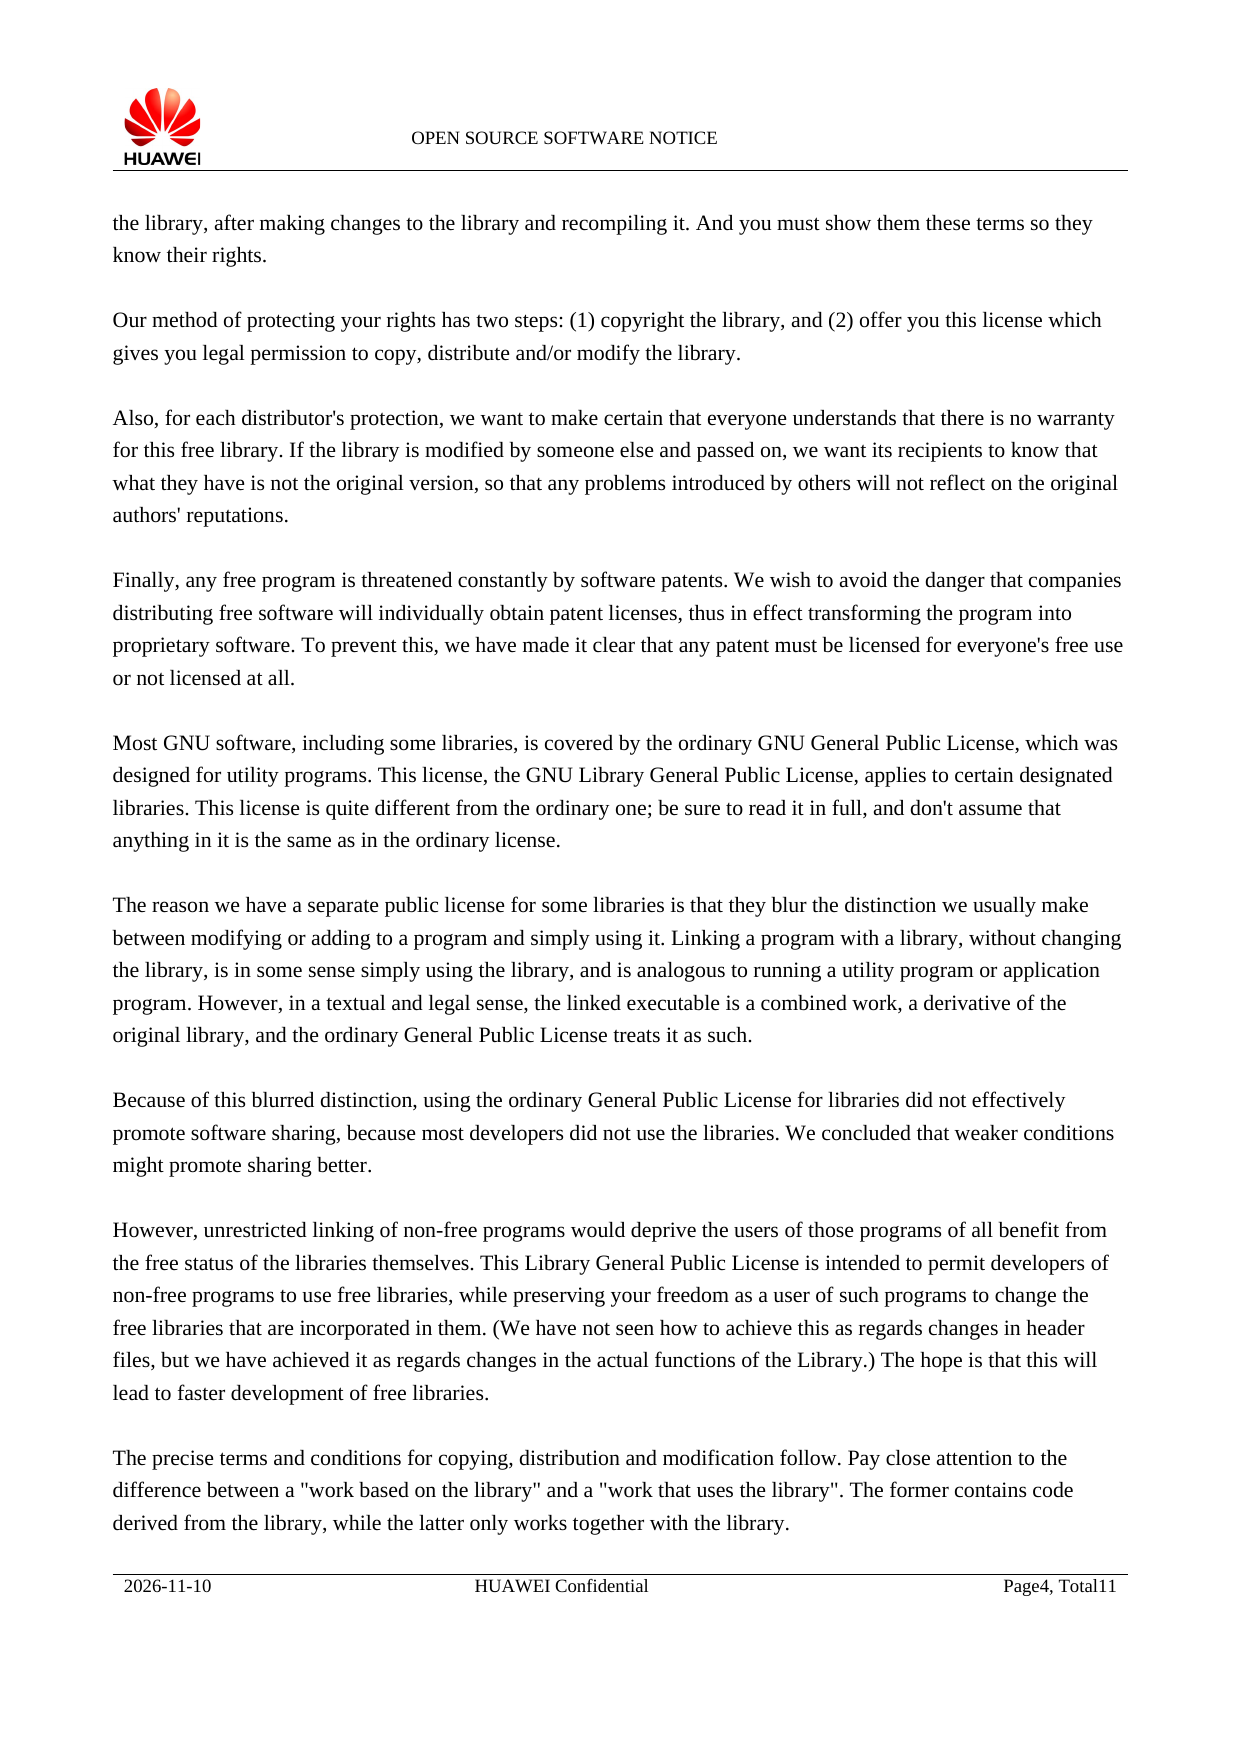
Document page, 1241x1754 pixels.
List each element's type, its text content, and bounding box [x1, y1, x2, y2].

picture [124, 88, 201, 165]
